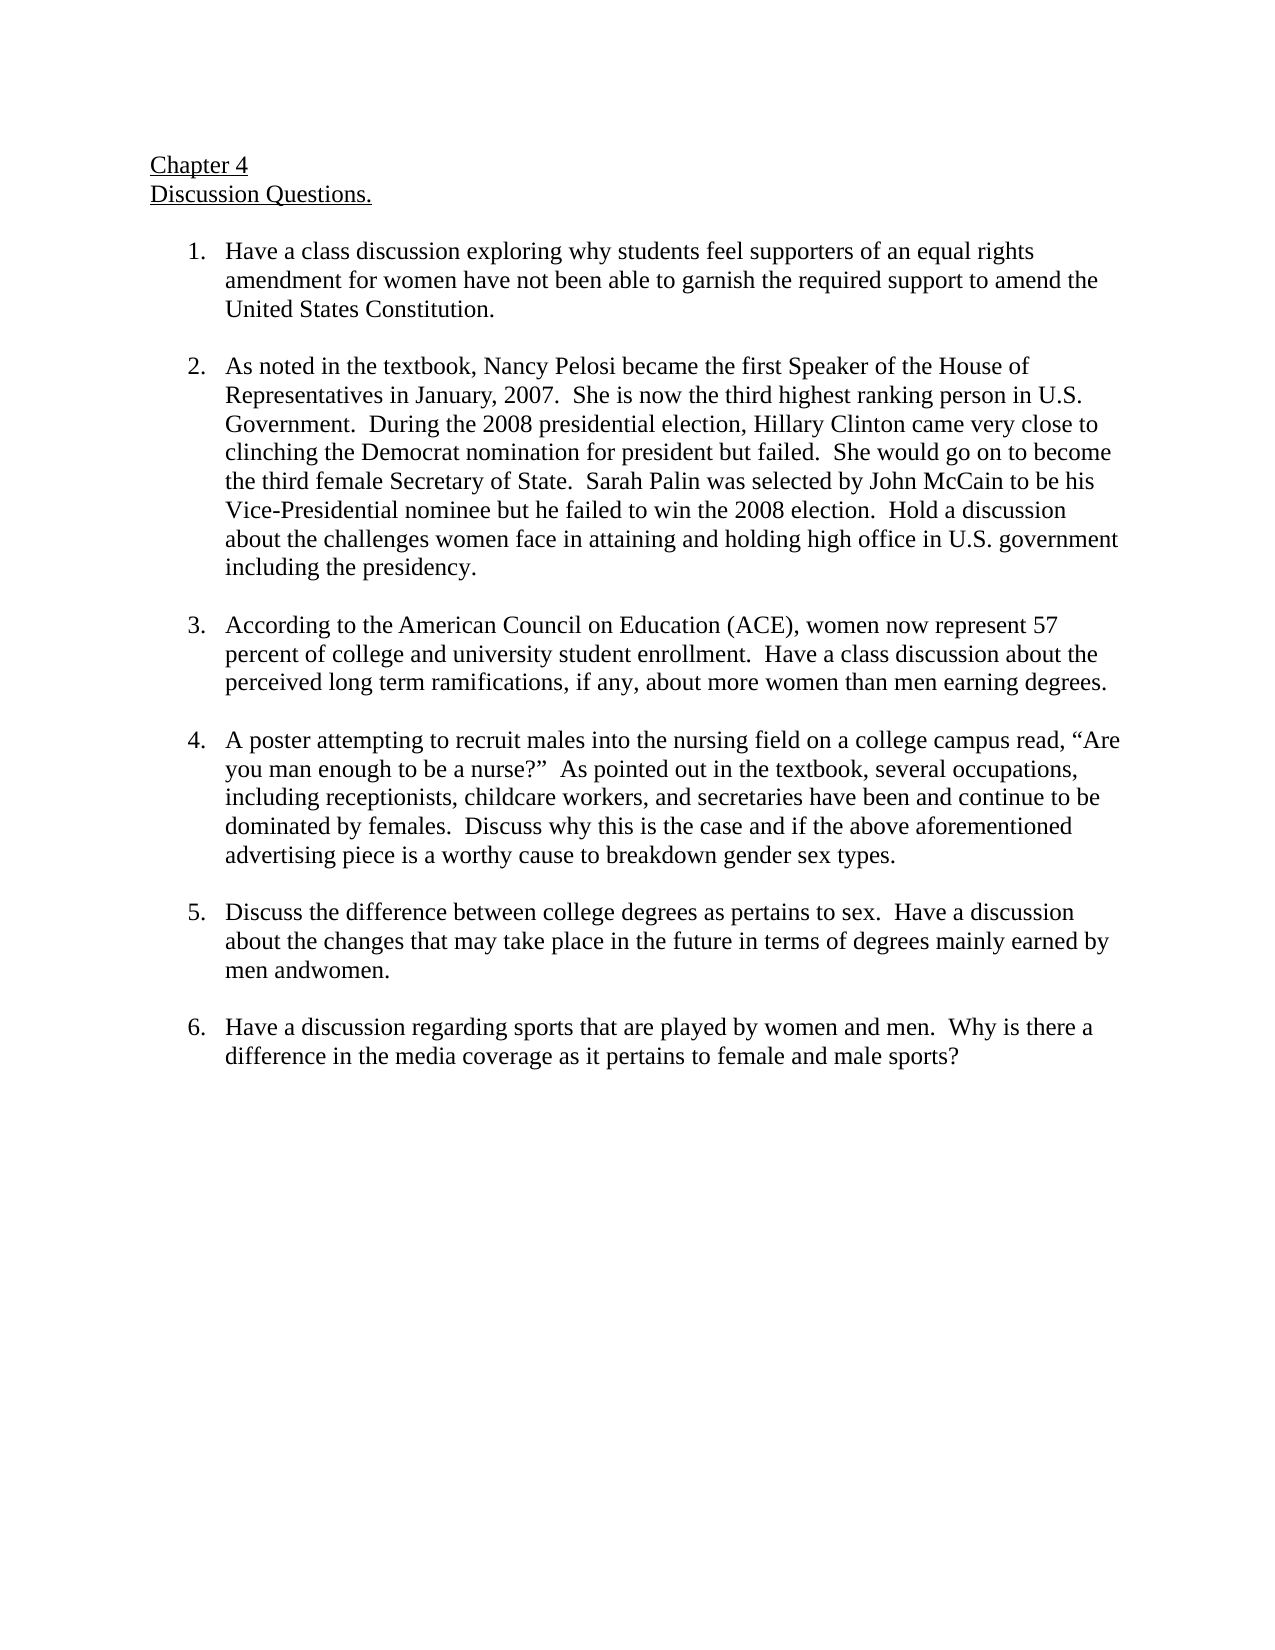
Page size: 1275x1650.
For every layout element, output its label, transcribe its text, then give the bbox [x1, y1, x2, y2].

list Have a class discussion exploring why students feel supporters of an equal rights amendment for women have not been able to garnish the required support to amend the United States Constitution. [187, 236, 1125, 322]
list As noted in the textbook, Nancy Pelosi became the first Speaker of the House of Representatives in January, 2007. She is now the third highest ranking person in U.S. Government. During the 2008 presidential election, Hillary Clinton came very close to clinching the Democrat nomination for president but failed. She would go on to become the third female Secretary of State. Sarah Palin was selected by John McCain to be his Vice-Presidential nominee but he failed to win the 2008 election. Hold a discussion about the challenges women face in attaining and holding high office in U.S. government including the presidency. [187, 351, 1125, 581]
text Chapter 4 [150, 150, 1125, 179]
list Discuss the difference between college degrees as pertains to sex. Have a discussion about the changes that may take place in the future in terms of degrees mainly earned by men andwomen. [187, 897, 1125, 984]
list Have a discussion regarding sports that are played by women and men. Why is there a difference in the media coverage as it pertains to female and male sports? [187, 1012, 1125, 1070]
text Discussion Questions. [150, 179, 1125, 207]
list A poster attempting to recruit males into the nursing field on a college campus read, “Are you man enough to be a nurse?” As pointed out in the textbook, several occupations, including receptionists, childcare workers, and secretaries have been and continue to be dominated by females. Discuss why this is the case and if the above aforementioned advertising piece is a worthy cause to breakdown gender sex types. [187, 725, 1125, 869]
list According to the American Council on Education (ACE), women now represent 57 percent of college and university student enrollment. Have a class discussion about the perceived long term ramifications, if any, about more women than men earning degrees. [187, 610, 1125, 696]
